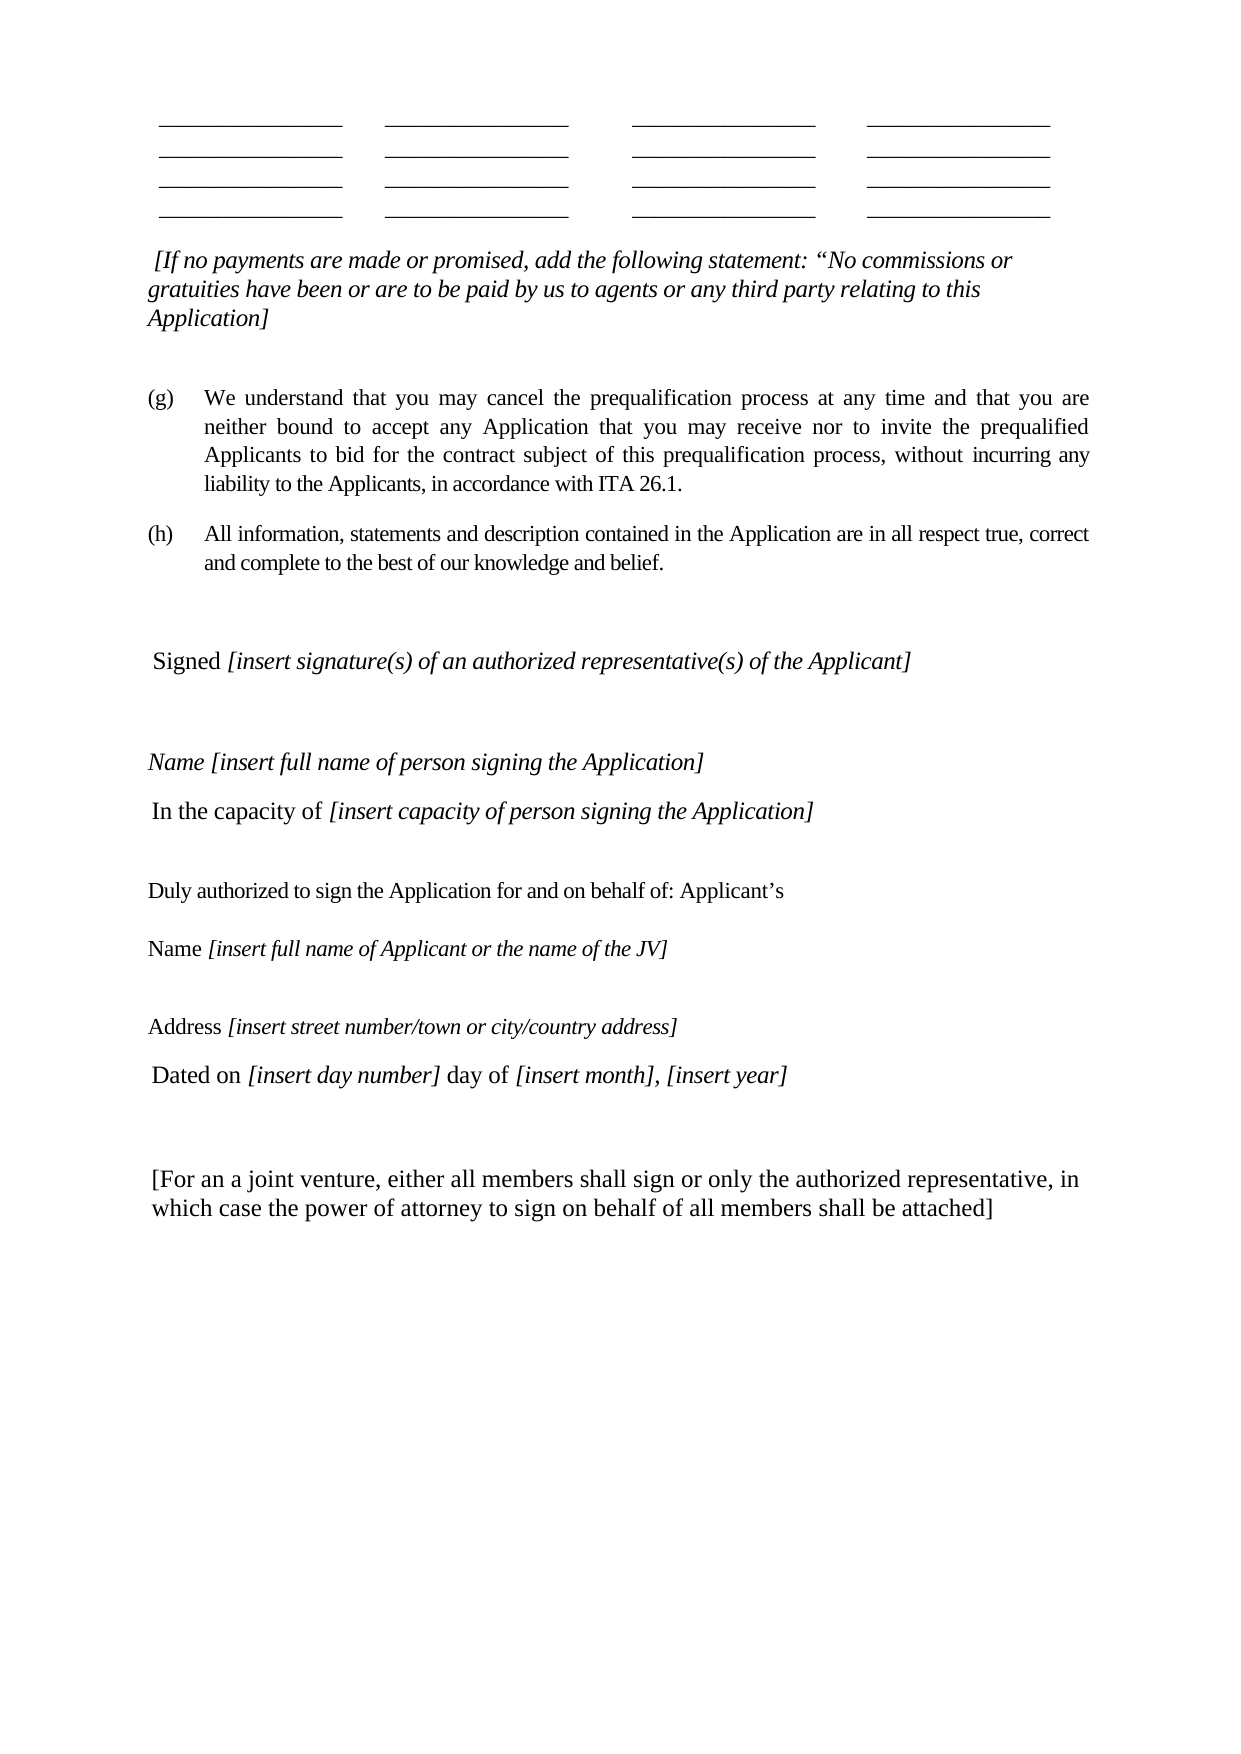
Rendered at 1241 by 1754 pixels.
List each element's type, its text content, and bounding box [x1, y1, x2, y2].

text (g) We understand that you may cancel the prequalification process at any time and that you are neither bound to accept any Application that you may receive nor to invite the prequalified Applicants to bid for the contract subject of this prequalification process, without incurring any liability to the Applicants, in accordance with ITA 26.1. [148, 382, 1090, 497]
text (h) All information, statements and description contained in the Application are in all respect true, correct and complete to the best of our knowledge and belief. [148, 518, 1090, 576]
text Name [insert full name of person signing the Application] [148, 747, 1090, 776]
text Address [insert street number/town or city/country address] [148, 982, 760, 1039]
table_cell ________________ ________________ ________________ ________________ [148, 104, 374, 245]
text Dated on [insert day number] day of [insert month], [insert year] [151, 1060, 1090, 1089]
text Duly authorized to sign the Application for and on behalf of: Applicant’s Name [insert full name of Applicant or the name of the JV] [148, 846, 809, 961]
text In the capacity of [insert capacity of person signing the Application] [151, 796, 1090, 825]
table_cell ________________ ________________ ________________ ________________ [856, 104, 1090, 245]
text [For an a joint venture, either all members shall sign or only the authorized representative, in which case the power of attorney to sign on behalf of all members shall be attached] [151, 1164, 1090, 1221]
table_cell ________________ ________________ ________________ ________________ [374, 104, 621, 245]
table_cell ________________ ________________ ________________ ________________ [621, 104, 856, 245]
text Signed [insert signature(s) of an authorized representative(s) of the Applicant] [152, 646, 1090, 675]
text [If no payments are made or promised, add the following statement: “No commissions or gratuities have been or are to be paid by us to agents or any third party relating to this Application] [148, 245, 1090, 331]
